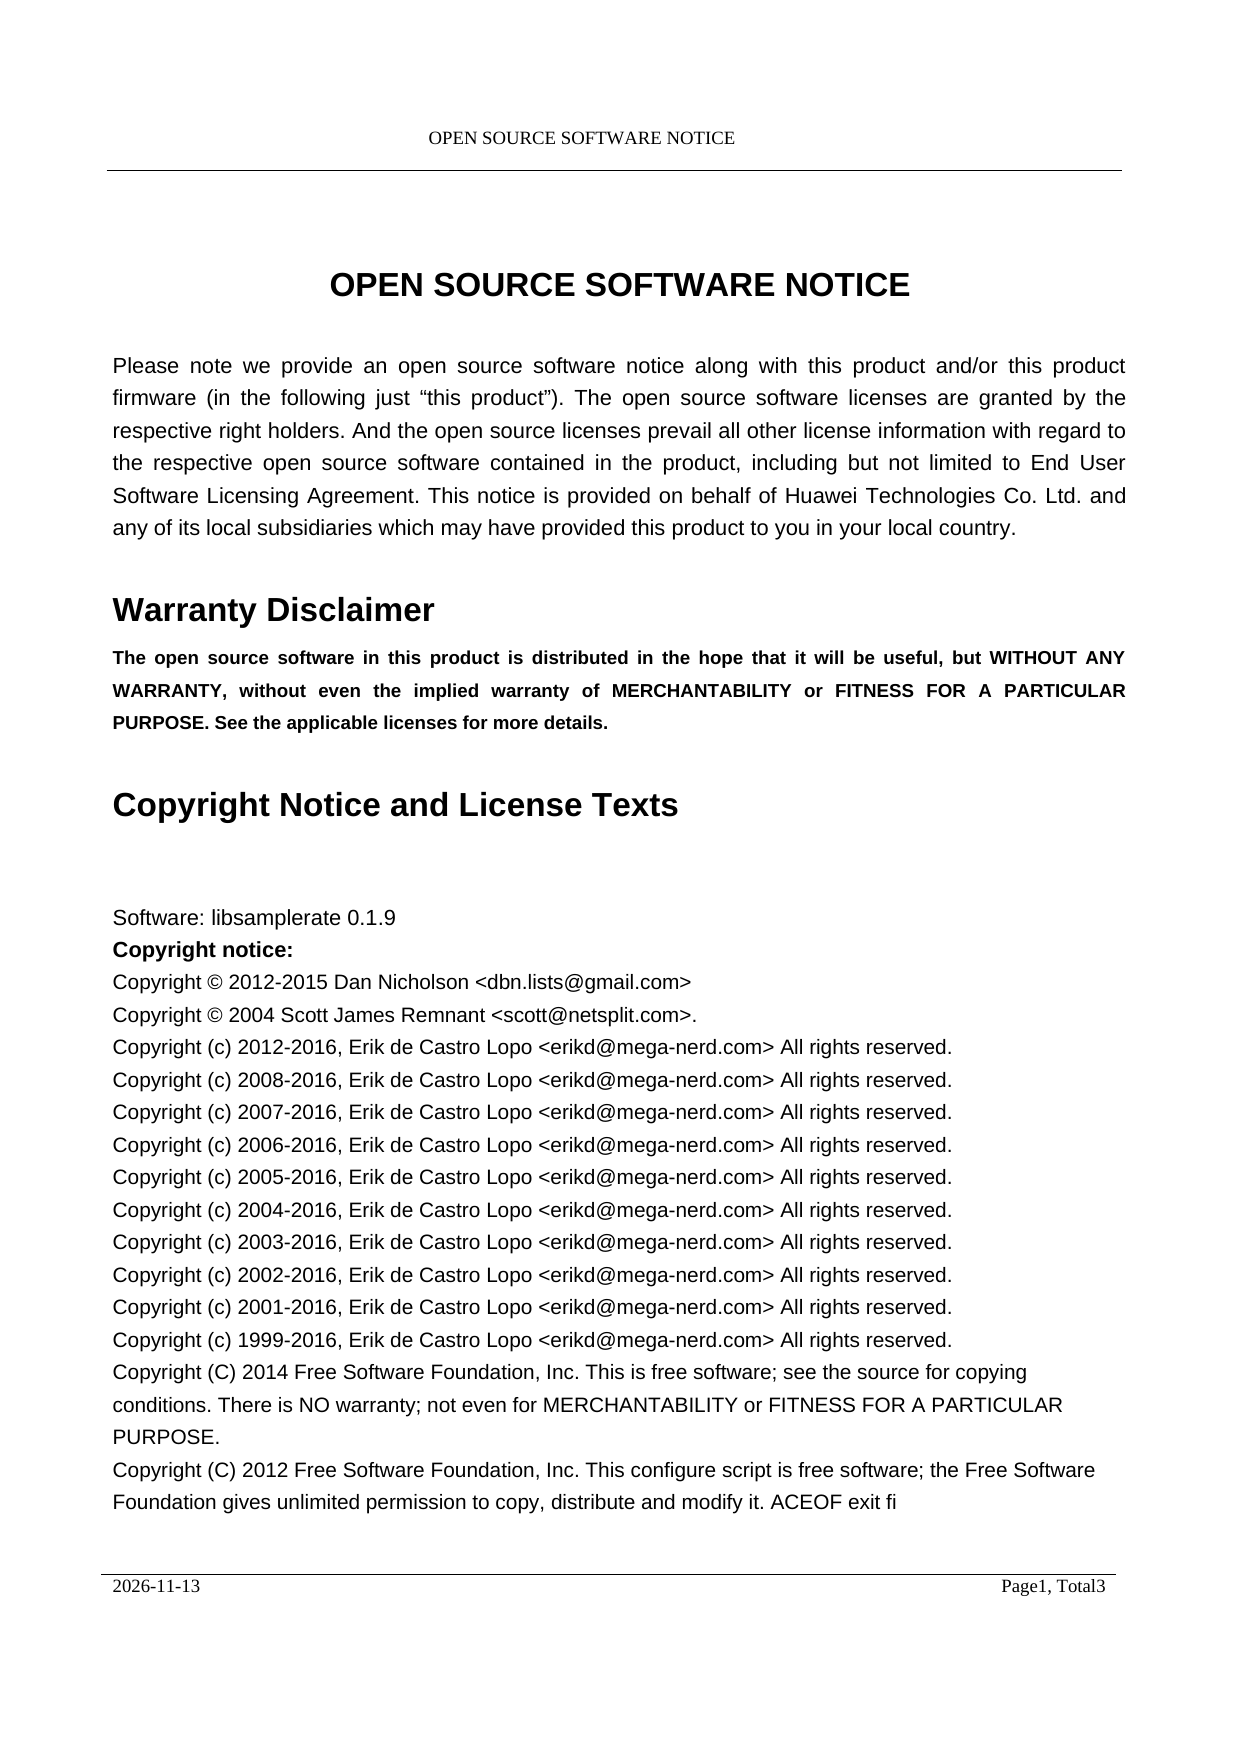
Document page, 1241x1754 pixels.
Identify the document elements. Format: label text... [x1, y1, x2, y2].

text Copyright © 2012-2015 Dan Nicholson <dbn.lists@gmail.com> [112, 966, 1128, 998]
text Software: libsamplerate 0.1.9 [112, 901, 1128, 933]
text Copyright (c) 2001-2016, Erik de Castro Lopo <erikd@mega-nerd.com> All rights reserved. [112, 1291, 1128, 1323]
text Copyright (c) 2005-2016, Erik de Castro Lopo <erikd@mega-nerd.com> All rights reserved. [112, 1161, 1128, 1193]
text The open source software in this product is distributed in the hope that it will be useful, but WITHOUT ANY WARRANTY, without even the implied warranty of MERCHANTABILITY or FITNESS FOR A PARTICULAR PURPOSE. See the applicable licenses for more details. [112, 641, 1128, 739]
text Copyright (C) 2012 Free Software Foundation, Inc. This configure script is free software; the Free Software Foundation gives unlimited permission to copy, distribute and modify it. ACEOF exit fi [112, 1453, 1128, 1518]
text Warranty Disclaimer [112, 576, 1128, 641]
text Copyright notice: [112, 933, 1128, 966]
text Please note we provide an open source software notice along with this product and/or this product firmware (in the following just “this product”). The open source software licenses are granted by the respective right holders. And the open source licenses prevail all other license information with regard to the respective open source software contained in the product, including but not limited to End User Software Licensing Agreement. This notice is provided on behalf of Huawei Technologies Co. Ltd. and any of its local subsidiaries which may have provided this product to you in your local country. [112, 349, 1128, 544]
text Copyright (c) 2007-2016, Erik de Castro Lopo <erikd@mega-nerd.com> All rights reserved. [112, 1096, 1128, 1128]
text Copyright Notice and License Texts [112, 771, 1128, 836]
text Copyright © 2004 Scott James Remnant <scott@netsplit.com>. [112, 998, 1128, 1031]
text OPEN SOURCE SOFTWARE NOTICE [112, 251, 1128, 316]
text Copyright (c) 1999-2016, Erik de Castro Lopo <erikd@mega-nerd.com> All rights reserved. [112, 1323, 1128, 1356]
text Copyright (c) 2004-2016, Erik de Castro Lopo <erikd@mega-nerd.com> All rights reserved. [112, 1193, 1128, 1226]
text Copyright (c) 2002-2016, Erik de Castro Lopo <erikd@mega-nerd.com> All rights reserved. [112, 1258, 1128, 1291]
text Copyright (c) 2006-2016, Erik de Castro Lopo <erikd@mega-nerd.com> All rights reserved. [112, 1128, 1128, 1161]
text Copyright (c) 2003-2016, Erik de Castro Lopo <erikd@mega-nerd.com> All rights reserved. [112, 1226, 1128, 1258]
text Copyright (c) 2008-2016, Erik de Castro Lopo <erikd@mega-nerd.com> All rights reserved. [112, 1063, 1128, 1096]
text Copyright (c) 2012-2016, Erik de Castro Lopo <erikd@mega-nerd.com> All rights reserved. [112, 1031, 1128, 1063]
text Copyright (C) 2014 Free Software Foundation, Inc. This is free software; see the source for copying conditions. There is NO warranty; not even for MERCHANTABILITY or FITNESS FOR A PARTICULAR PURPOSE. [112, 1356, 1128, 1453]
